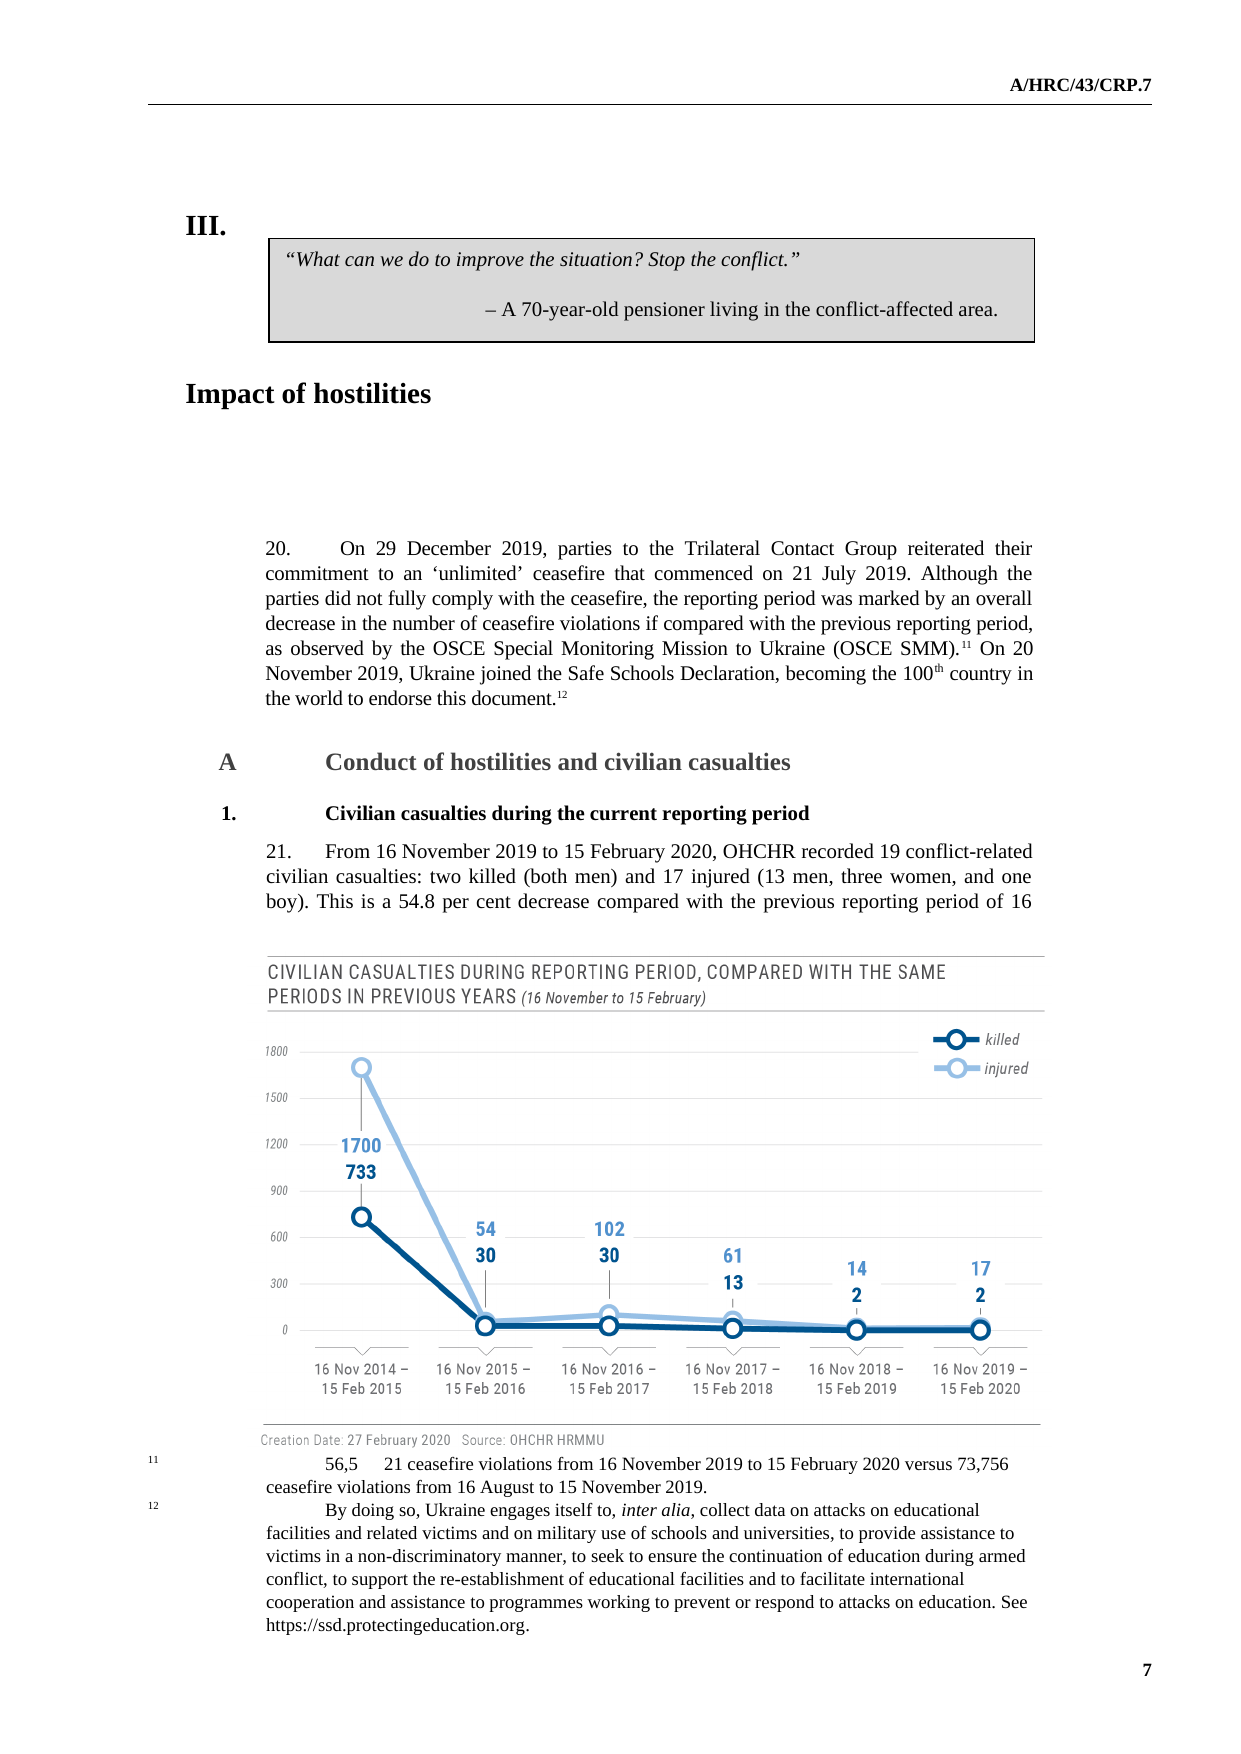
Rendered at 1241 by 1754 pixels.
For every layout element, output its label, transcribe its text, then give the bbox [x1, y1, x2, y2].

text 1. Civilian casualties during the current reporting period [148, 801, 1033, 826]
text A Conduct of hostilities and civilian casualties [148, 748, 1033, 776]
text 21. From 16 November 2019 to 15 February 2020, OHCHR recorded 19 conflict-related civilian casualties: two killed (both men) and 17 injured (13 men, three women, and one boy). This is a 54.8 per cent decrease compared with the previous reporting period of 16 August to 15 November 2019, when 42 civilian casualties (six killed and 36 injured) were recorded. [266, 838, 1033, 913]
text On 29 December 2019, parties to the Trilateral Contact Group reiterated their commitment to an ‘unlimited’ ceasefire that commenced on 21 July 2019. Although the parties did not fully comply with the ceasefire, the reporting period was marked by an overall decrease in the number of ceasefire violations if compared with the previous reporting period, as observed by the OSCE Special Monitoring Mission to Ukraine (OSCE SMM). On 20 November 2019, Ukraine joined the Safe Schools Declaration, becoming the 100th country in the world to endorse this document. [265, 535, 1033, 710]
list Impact of hostilities [185, 210, 1033, 410]
picture [247, 951, 1053, 1451]
